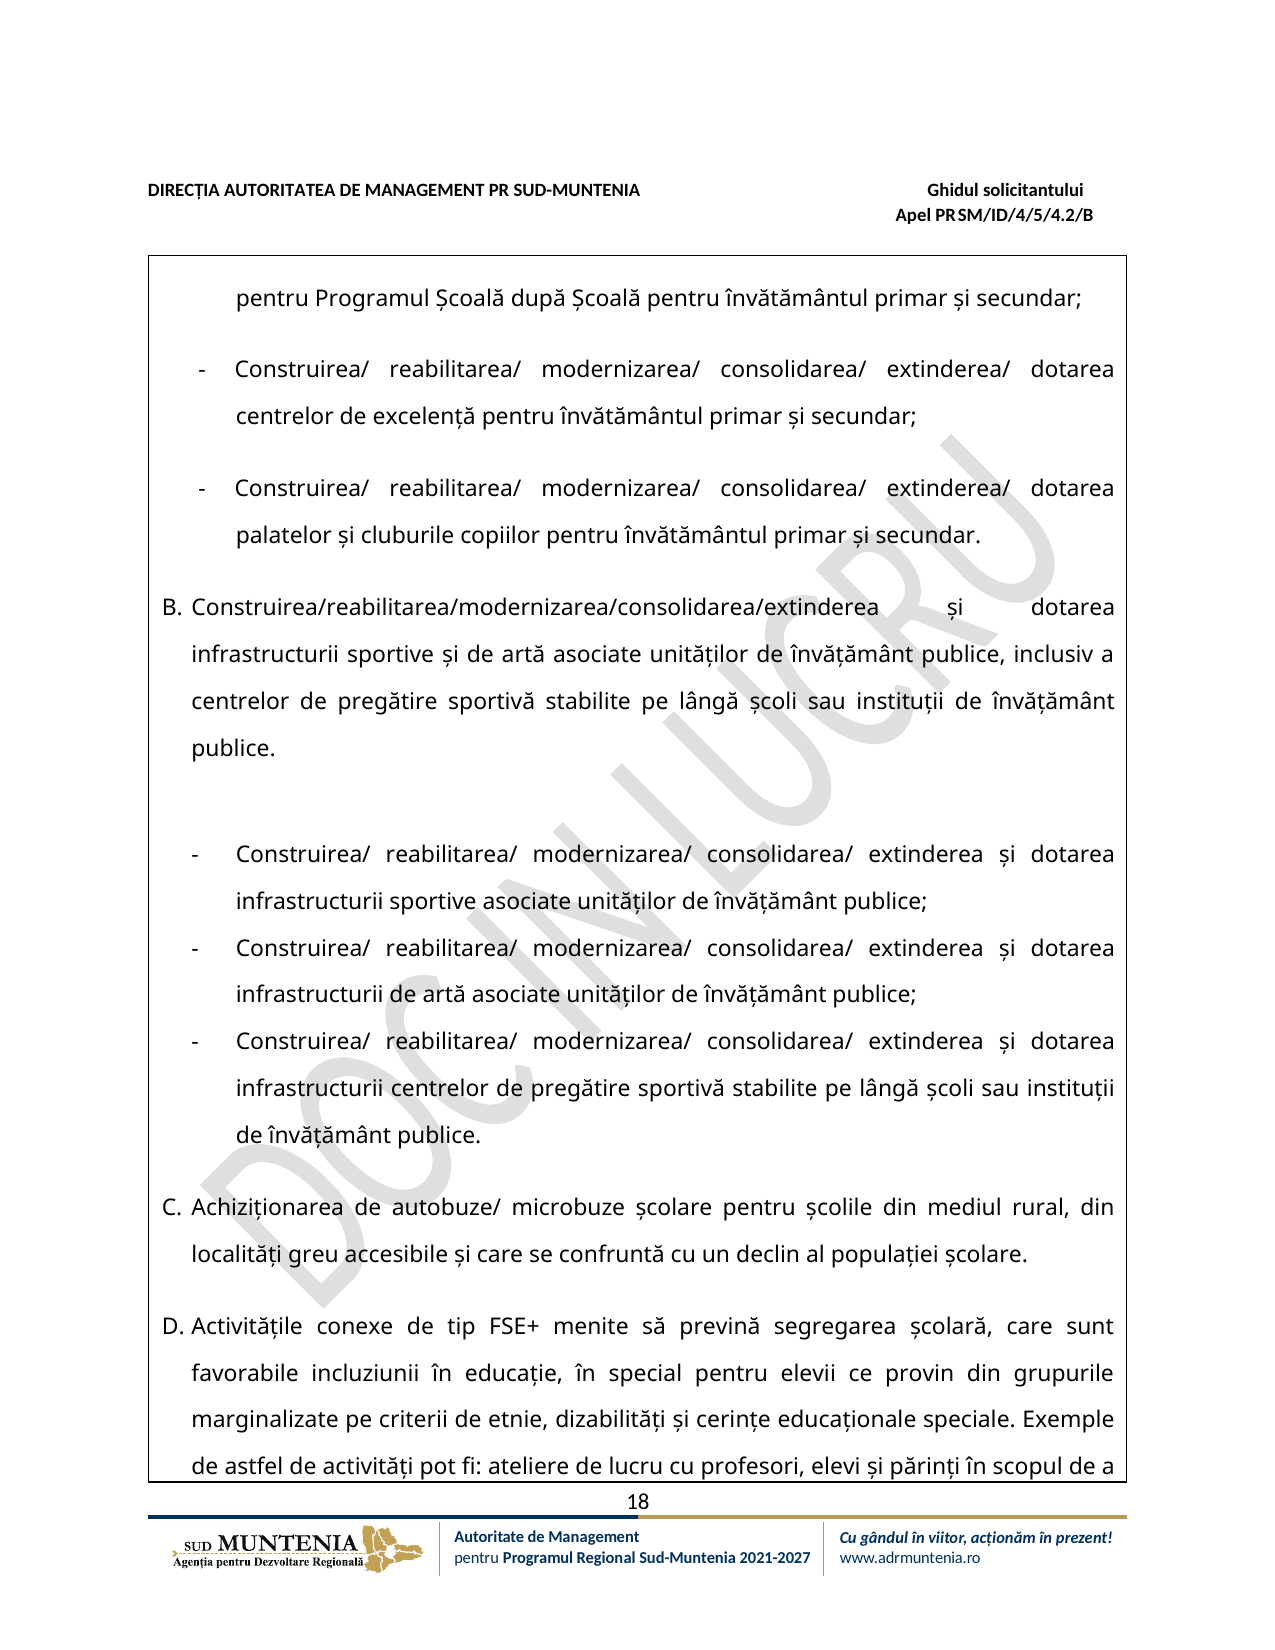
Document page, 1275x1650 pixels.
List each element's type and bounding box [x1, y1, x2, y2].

table_header [149, 256, 1126, 1481]
